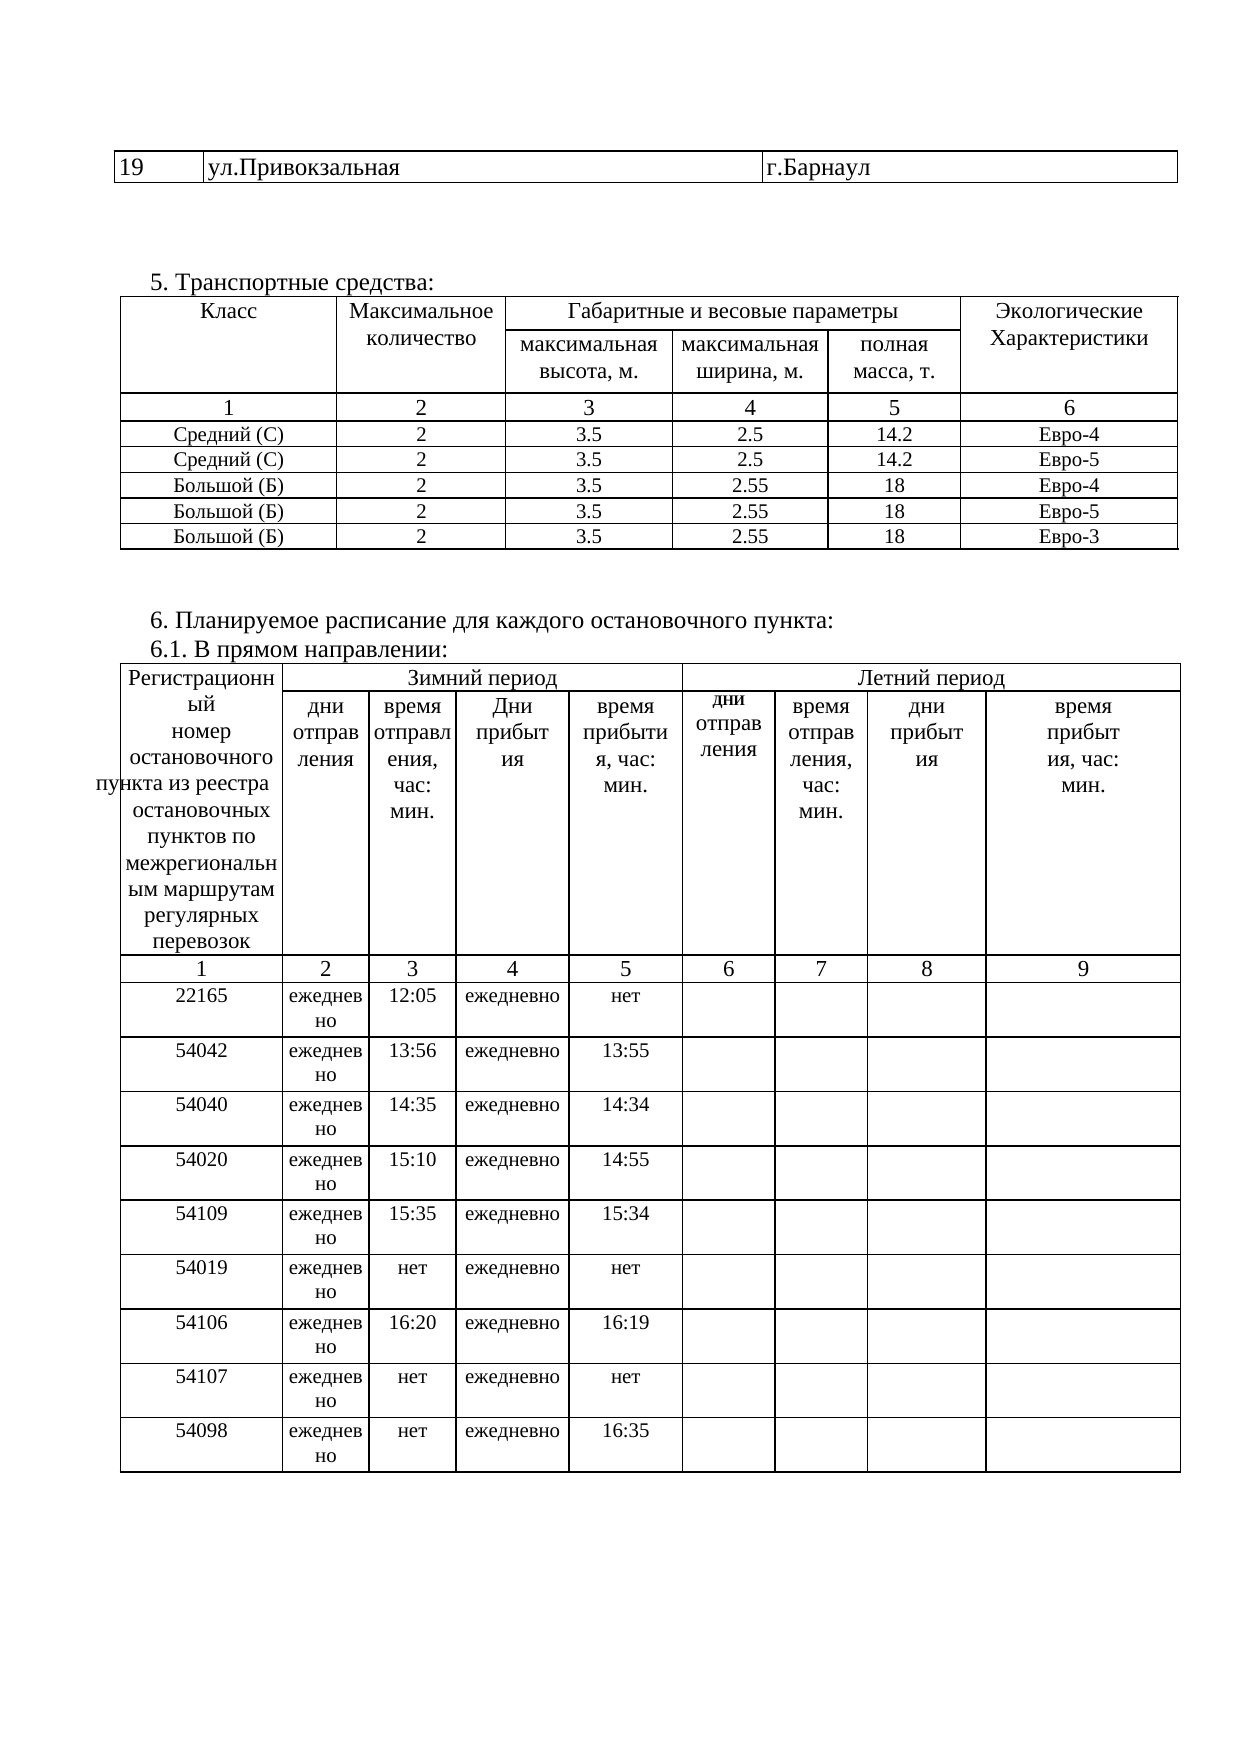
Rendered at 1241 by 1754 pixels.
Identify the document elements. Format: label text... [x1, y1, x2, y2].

table_cell 16:35 [570, 1418, 682, 1471]
table_cell ежедневно [457, 1201, 568, 1254]
table_cell 2.5 [673, 422, 827, 446]
table_cell [868, 1147, 985, 1199]
table_cell 2 [337, 422, 505, 446]
table_cell нет [570, 1364, 682, 1417]
table_cell нет [370, 1418, 455, 1471]
table_cell 54098 [121, 1418, 282, 1471]
table_cell максимальная высота, м. [506, 331, 672, 392]
table_cell 2.55 [673, 473, 827, 497]
table_cell [868, 1255, 985, 1308]
table_header Максимальное количество [337, 297, 505, 392]
table_cell 1 [121, 956, 282, 982]
table_cell Средний (С) [121, 447, 336, 471]
table_cell 5 [570, 956, 682, 982]
table_cell ежедневно [457, 1364, 568, 1417]
table_cell [683, 983, 774, 1036]
table_header Летний период [683, 664, 1180, 690]
table_cell [987, 1310, 1180, 1362]
table_cell [868, 1201, 985, 1254]
text 6.1. В прямом направлении: [150, 634, 1090, 662]
table_header Экологические Характеристики [961, 297, 1177, 392]
table_cell дни отправ ления [283, 692, 368, 954]
table_cell [776, 1038, 867, 1091]
table_cell [776, 1092, 867, 1145]
table_cell ежедневно [457, 1092, 568, 1145]
table_cell Евро-4 [961, 473, 1177, 497]
table_cell Средний (С) [121, 422, 336, 446]
table_cell ежедневно [283, 1255, 368, 1308]
table_cell 5 [829, 394, 960, 420]
table_cell 15:10 [370, 1147, 455, 1199]
table_cell нет [370, 1255, 455, 1308]
table_cell [683, 1201, 774, 1254]
table_cell ежедневно [283, 1147, 368, 1199]
table_cell 2 [337, 394, 505, 420]
table_cell [987, 1092, 1180, 1145]
table_header Регистрационный номер остановочного пункта из реестра остановочных пунктов по межрегиональным маршрутам регулярных перевозок [121, 664, 282, 954]
table_header Габаритные и весовые параметры [506, 297, 960, 329]
table_cell [987, 1418, 1180, 1471]
table_cell 54019 [121, 1255, 282, 1308]
table_cell 15:34 [570, 1201, 682, 1254]
table_cell [868, 983, 985, 1036]
table_cell 2 [337, 499, 505, 523]
table_cell время прибыт ия, час: мин. [987, 692, 1180, 954]
table_cell ежедневно [283, 1364, 368, 1417]
table_cell Евро-5 [961, 447, 1177, 471]
table_cell 18 [829, 524, 960, 548]
table_cell 12:05 [370, 983, 455, 1036]
table_cell 14:55 [570, 1147, 682, 1199]
table_header Класс [121, 297, 336, 392]
table_cell [987, 1201, 1180, 1254]
table_cell 7 [776, 956, 867, 982]
table_cell 3 [370, 956, 455, 982]
table_cell [868, 1038, 985, 1091]
table_cell ежедневно [457, 1418, 568, 1471]
table_cell [868, 1364, 985, 1417]
table_cell нет [370, 1364, 455, 1417]
table_cell [776, 1147, 867, 1199]
table_cell 54107 [121, 1364, 282, 1417]
table_cell 16:20 [370, 1310, 455, 1362]
table_cell 14:35 [370, 1092, 455, 1145]
table_cell Большой (Б) [121, 473, 336, 497]
table_cell ДНИ отправ ления [683, 692, 774, 954]
table_cell 3.5 [506, 447, 672, 471]
table_cell [987, 1147, 1180, 1199]
table_cell 3 [506, 394, 672, 420]
table_cell [683, 1147, 774, 1199]
table_cell [987, 1038, 1180, 1091]
table_cell ул.Привокзальная [204, 152, 762, 181]
table_cell [987, 1255, 1180, 1308]
table_cell 2 [337, 447, 505, 471]
table_cell 13:55 [570, 1038, 682, 1091]
table_cell ежедневно [283, 1310, 368, 1362]
table_cell 2 [337, 524, 505, 548]
table_cell 54109 [121, 1201, 282, 1254]
table_cell [987, 983, 1180, 1036]
table_cell 15:35 [370, 1201, 455, 1254]
table_cell 54042 [121, 1038, 282, 1091]
table_cell ежедневно [283, 1418, 368, 1471]
table_cell [776, 1201, 867, 1254]
table_cell Евро-3 [961, 524, 1177, 548]
table_cell ежедневно [283, 1201, 368, 1254]
text 5. Транспортные средства: [150, 267, 1090, 296]
table_cell 6 [961, 394, 1177, 420]
table_cell 3.5 [506, 473, 672, 497]
table_cell 18 [829, 473, 960, 497]
table_cell 8 [868, 956, 985, 982]
table_cell 16:19 [570, 1310, 682, 1362]
table_cell 4 [457, 956, 568, 982]
table_cell 9 [987, 956, 1180, 982]
table_cell 3.5 [506, 524, 672, 548]
table_cell время прибыти я, час: мин. [570, 692, 682, 954]
table_header Зимний период [283, 664, 682, 690]
table_cell время отправ ления, час: мин. [776, 692, 867, 954]
table_cell 14:34 [570, 1092, 682, 1145]
table_cell Дни прибыт ия [457, 692, 568, 954]
table_cell ежедневно [457, 1310, 568, 1362]
table_cell [776, 1255, 867, 1308]
table_cell [683, 1255, 774, 1308]
table_cell [868, 1092, 985, 1145]
text 6. Планируемое расписание для каждого остановочного пункта: [150, 605, 1090, 634]
table_cell 6 [683, 956, 774, 982]
table_cell 2 [283, 956, 368, 982]
table_cell ежедневно [457, 1255, 568, 1308]
table_cell ежедневно [283, 1038, 368, 1091]
table_cell ежедневно [457, 983, 568, 1036]
table_cell г.Барнаул [763, 152, 1177, 181]
table_cell [776, 1364, 867, 1417]
table_cell ежедневно [283, 983, 368, 1036]
table_cell 22165 [121, 983, 282, 1036]
table_cell [868, 1418, 985, 1471]
table_cell [683, 1092, 774, 1145]
table_cell [776, 983, 867, 1036]
table_cell 54040 [121, 1092, 282, 1145]
table_cell [683, 1364, 774, 1417]
table_cell Евро-4 [961, 422, 1177, 446]
table_cell 4 [673, 394, 827, 420]
table_cell Евро-5 [961, 499, 1177, 523]
table_cell 54106 [121, 1310, 282, 1362]
table_cell 2.55 [673, 499, 827, 523]
table_cell 13:56 [370, 1038, 455, 1091]
table_cell нет [570, 983, 682, 1036]
table_cell ежедневно [457, 1147, 568, 1199]
table_cell максимальная ширина, м. [673, 331, 827, 392]
table_cell 2 [337, 473, 505, 497]
table_cell [868, 1310, 985, 1362]
table_cell дни прибыт ия [868, 692, 985, 954]
table_cell 18 [829, 499, 960, 523]
table_cell 2.55 [673, 524, 827, 548]
table_cell 19 [115, 152, 203, 181]
table_cell время отправл ения, час: мин. [370, 692, 455, 954]
table_cell [683, 1310, 774, 1362]
table_cell 2.5 [673, 447, 827, 471]
table_cell [776, 1418, 867, 1471]
table_cell полная масса, т. [829, 331, 960, 392]
table_cell 1 [121, 394, 336, 420]
table_cell 14.2 [829, 447, 960, 471]
table_cell 14.2 [829, 422, 960, 446]
table_cell нет [570, 1255, 682, 1308]
table_cell 54020 [121, 1147, 282, 1199]
table_cell Большой (Б) [121, 524, 336, 548]
table_cell [776, 1310, 867, 1362]
table_cell [987, 1364, 1180, 1417]
table_cell ежедневно [283, 1092, 368, 1145]
table_cell 3.5 [506, 499, 672, 523]
table_cell Большой (Б) [121, 499, 336, 523]
table_cell [683, 1038, 774, 1091]
table_cell [683, 1418, 774, 1471]
table_cell ежедневно [457, 1038, 568, 1091]
table_cell 3.5 [506, 422, 672, 446]
